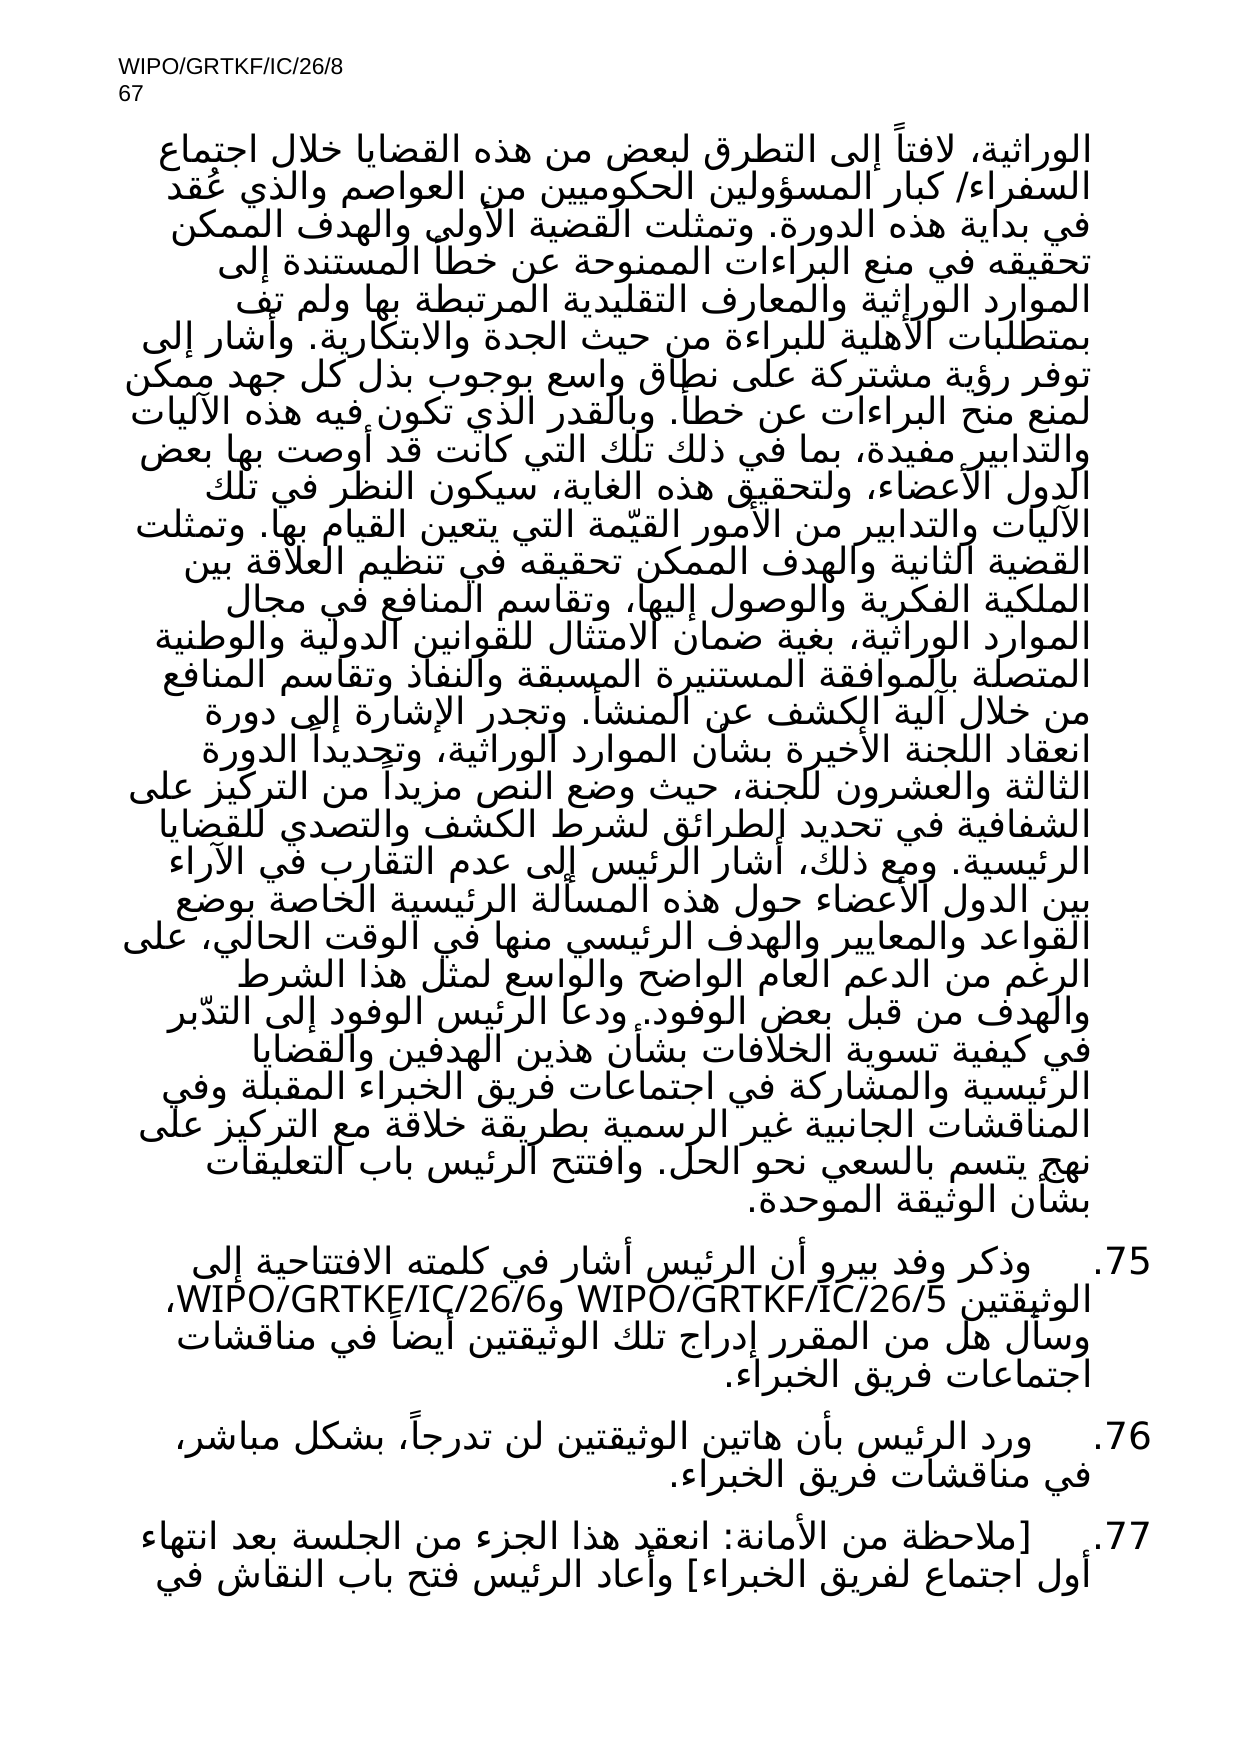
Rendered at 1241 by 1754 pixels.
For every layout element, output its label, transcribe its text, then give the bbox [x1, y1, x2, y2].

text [118, 1520, 1092, 1595]
text ورد الرئيس بأن هاتين الوثيقتين لن تدرجاً، بشكل مباشر، في مناقشات فريق الخبراء. [118, 1420, 1092, 1495]
text وذكر وفد بيرو أن الرئيس أشار في كلمته الافتتاحية إلى الوثيقتين WIPO/GRTKF/IC/26/5 وWIPO/GRTKF/IC/26/6، وسأل هل من المقرر إدراج تلك الوثيقتين أيضاً في مناقشات اجتماعات فريق الخبراء. [118, 1245, 1092, 1395]
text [118, 132, 1092, 1220]
